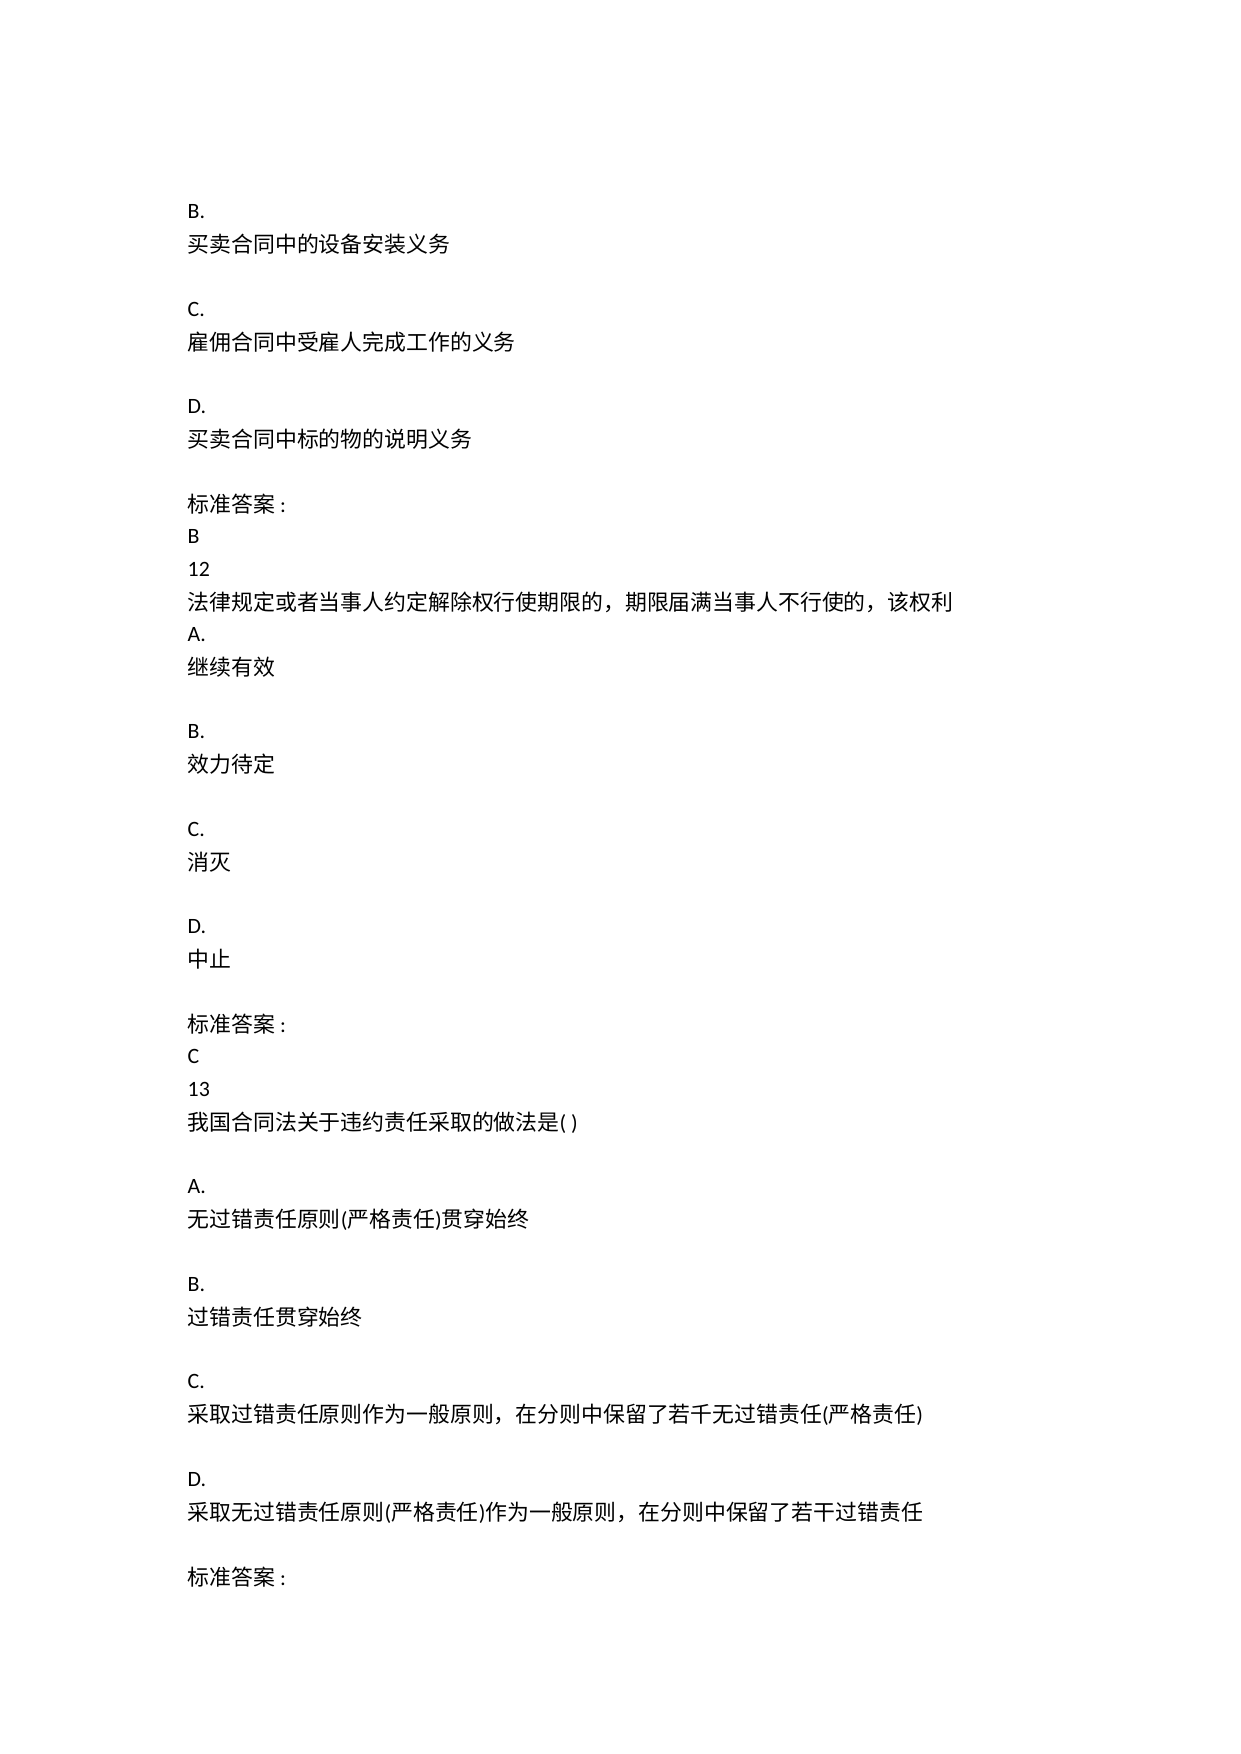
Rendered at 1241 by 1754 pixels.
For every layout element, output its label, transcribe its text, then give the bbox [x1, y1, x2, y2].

text D. [187, 1462, 1053, 1494]
text 标准答案 : [187, 1559, 1053, 1592]
text 无过错责任原则(严格责任)贯穿始终 [187, 1202, 1053, 1234]
text 买卖合同中的设备安装义务 [187, 227, 1053, 259]
text C. [187, 812, 1053, 844]
text 继续有效 [187, 649, 1053, 682]
text B. [187, 194, 1053, 227]
text 过错责任贯穿始终 [187, 1299, 1053, 1332]
text A. [187, 617, 1053, 649]
text 效力待定 [187, 747, 1053, 779]
text C. [187, 292, 1053, 324]
text 标准答案 : [187, 487, 1053, 519]
text B. [187, 714, 1053, 747]
text 采取无过错责任原则(严格责任)作为一般原则，在分则中保留了若干过错责任 [187, 1494, 1053, 1527]
text 标准答案 : [187, 1007, 1053, 1039]
text B. [187, 1267, 1053, 1299]
text B [187, 519, 1053, 552]
text 消灭 [187, 844, 1053, 877]
text 采取过错责任原则作为一般原则，在分则中保留了若千无过错责任(严格责任) [187, 1397, 1053, 1429]
text C [187, 1039, 1053, 1072]
text D. [187, 389, 1053, 422]
text 法律规定或者当事人约定解除权行使期限的，期限届满当事人不行使的，该权利 [187, 584, 1053, 617]
text 中止 [187, 942, 1053, 974]
text 12 [187, 552, 1053, 584]
text 我国合同法关于违约责任采取的做法是( ) [187, 1104, 1053, 1137]
text 13 [187, 1072, 1053, 1104]
text 雇佣合同中受雇人完成工作的义务 [187, 324, 1053, 357]
text C. [187, 1364, 1053, 1397]
text 买卖合同中标的物的说明义务 [187, 422, 1053, 454]
text A. [187, 1169, 1053, 1202]
text D. [187, 909, 1053, 942]
